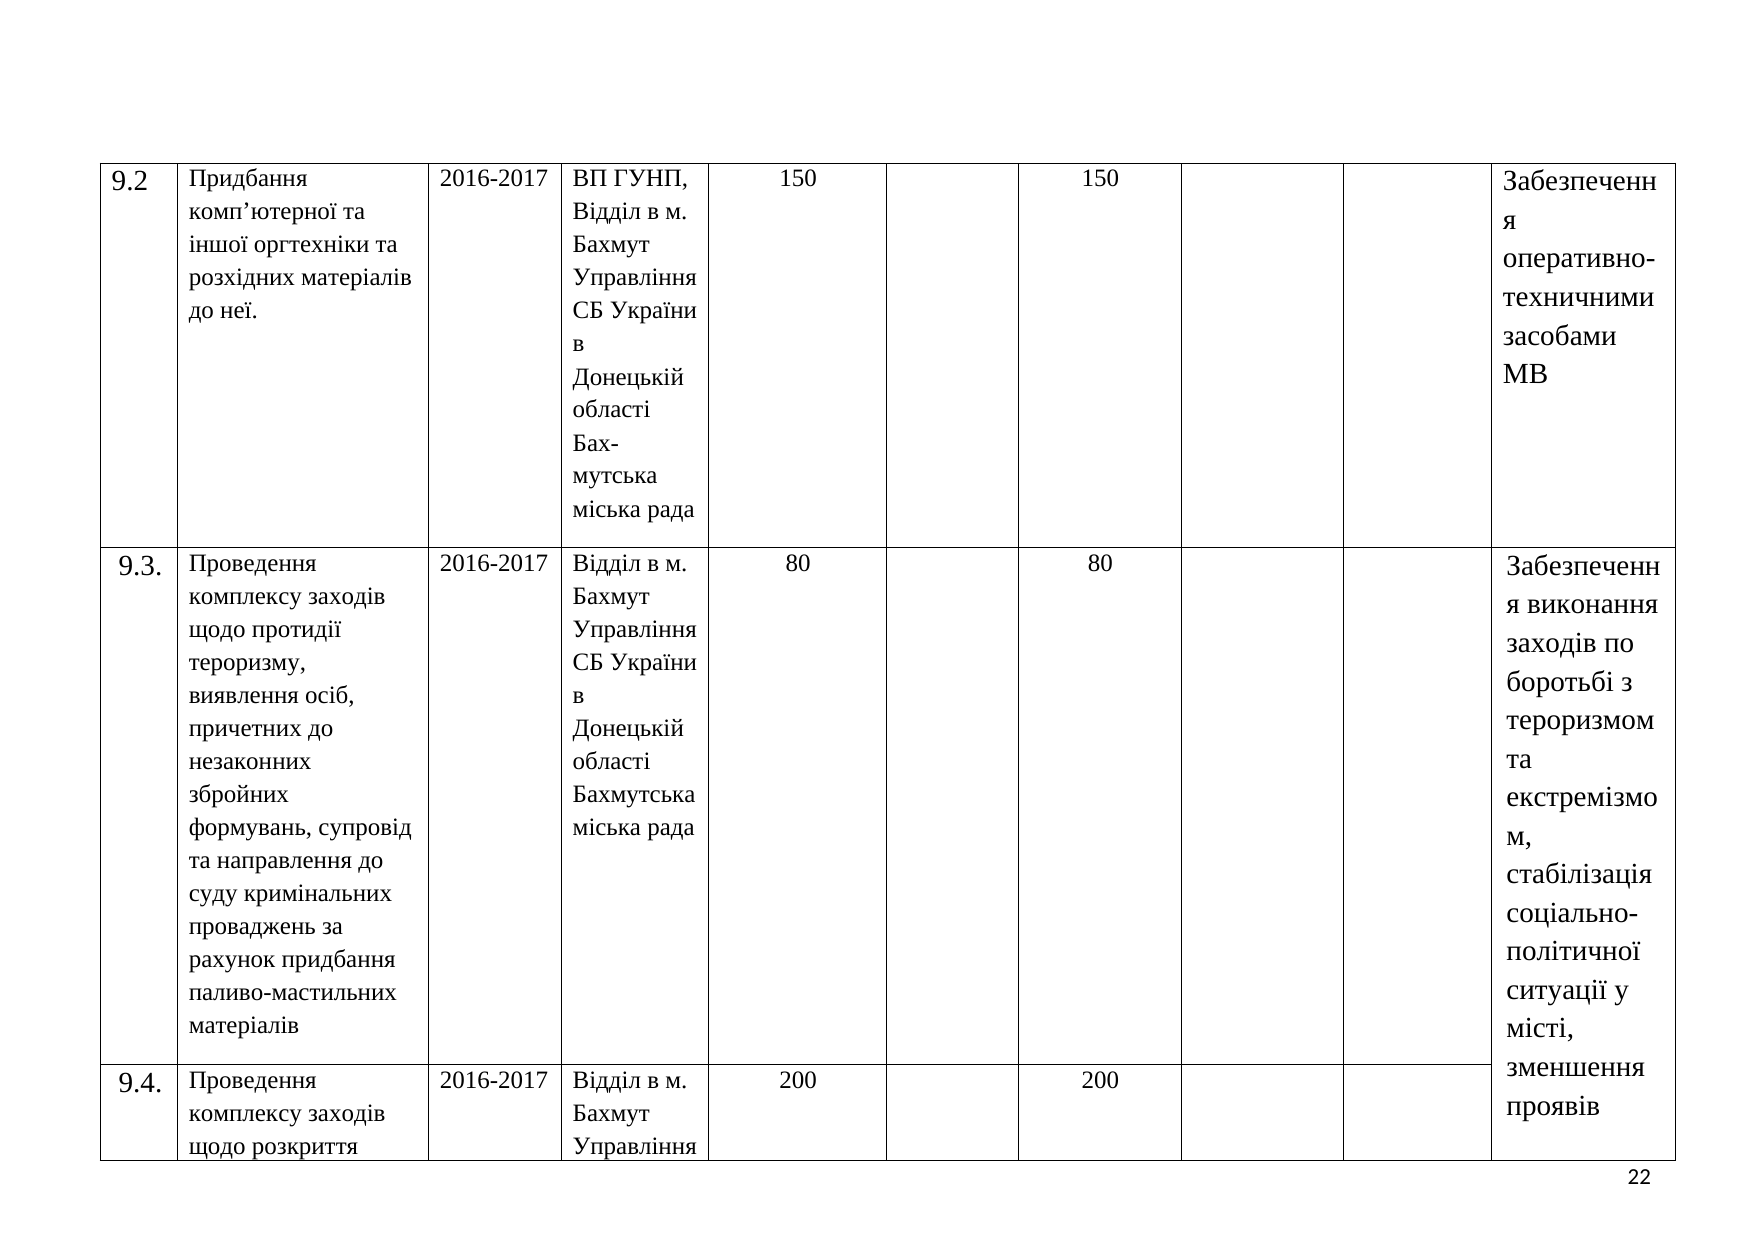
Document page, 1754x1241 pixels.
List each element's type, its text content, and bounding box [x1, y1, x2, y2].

table_cell [1182, 548, 1343, 1064]
table_cell 2016-2017 [429, 1065, 561, 1160]
table_cell Відділ в м. Бахмут Управління СБ України в Донецькій області Бахмутська міська рада [562, 548, 708, 1064]
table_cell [562, 1065, 708, 1160]
table_cell 200 [709, 1065, 886, 1160]
table_cell Придбання комп’ютерної та іншої оргтехніки та розхідних матеріалів до неї. [178, 164, 428, 547]
table_cell 150 [1019, 164, 1181, 547]
table_cell [887, 164, 1018, 547]
table_cell [1182, 1065, 1343, 1160]
table_cell 2016-2017 [429, 164, 561, 547]
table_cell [178, 1065, 428, 1160]
table_cell [887, 1065, 1018, 1160]
table_cell Забезпечення оперативно-техничними засобами МВ [1492, 164, 1675, 547]
table_cell 80 [1019, 548, 1181, 1064]
table_cell 9.3. [101, 548, 177, 1064]
table_cell 9.2 [101, 164, 177, 547]
table_cell 2016-2017 [429, 548, 561, 1064]
table_cell 9.4. [101, 1065, 177, 1160]
table_cell [887, 548, 1018, 1064]
table_cell ВП ГУНП, Відділ в м. Бахмут Управління СБ України в Донецькій області Бах-мутська міська рада [562, 164, 708, 547]
table_cell Забезпечення виконання заходів по боротьбі з тероризмом та екстремізмом, стабілізація соціально-політичної ситуації у місті, зменшення проявів сепаратизму серед населення, нівелювання впливу ОЗУ на органи місцевої влади, припинення фінансування терористичної діяльності [1492, 548, 1675, 1160]
table_cell [1344, 164, 1491, 547]
table_cell [1182, 164, 1343, 547]
table_cell 200 [1019, 1065, 1181, 1160]
table_cell 80 [709, 548, 886, 1064]
table_cell [1344, 548, 1491, 1064]
table_cell [1344, 1065, 1491, 1160]
table_cell Проведення комплексу заходів щодо протидії тероризму, виявлення осіб, причетних до незаконних збройних формувань, супровід та направлення до суду кримінальних проваджень за рахунок придбання паливо-мастильних матеріалів [178, 548, 428, 1064]
table_cell 150 [709, 164, 886, 547]
